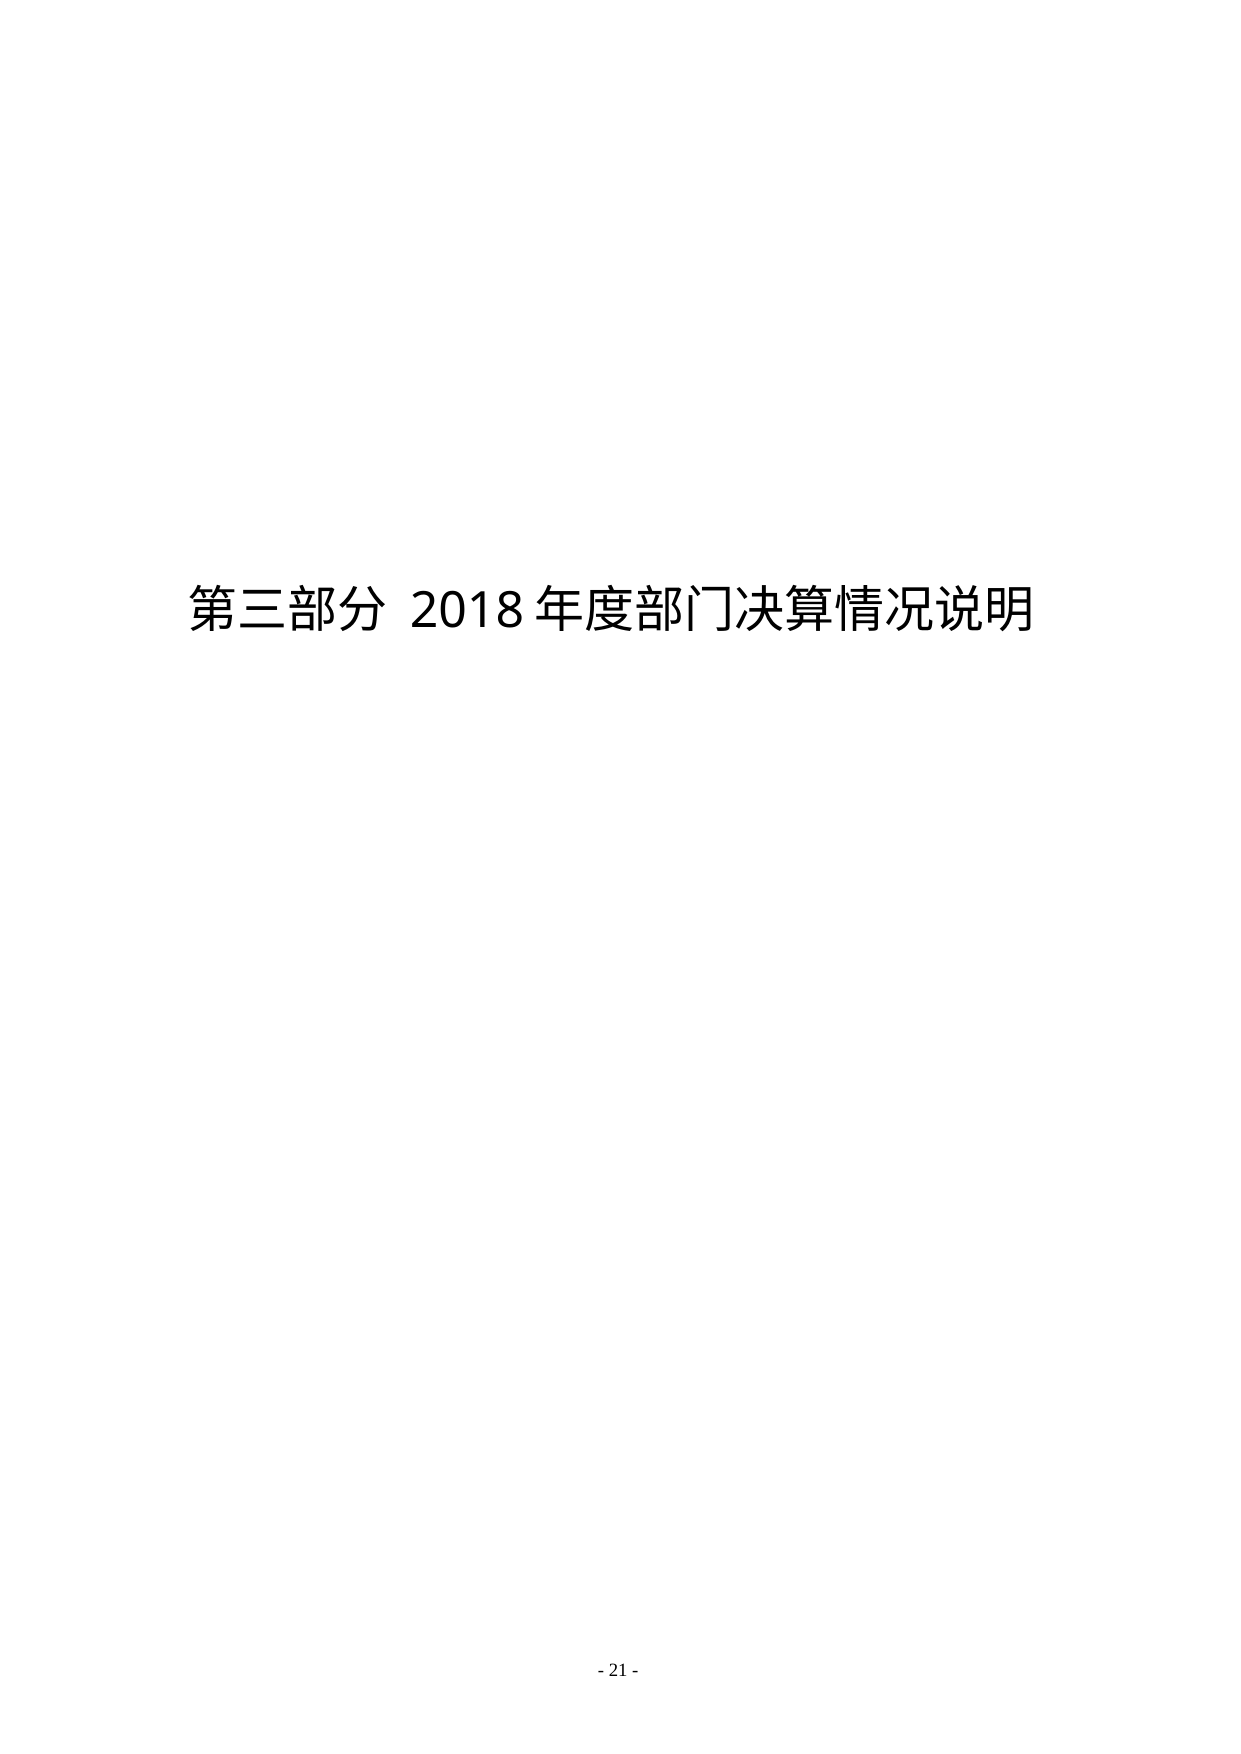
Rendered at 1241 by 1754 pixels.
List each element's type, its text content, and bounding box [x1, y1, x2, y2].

subtitle 第三部分 2018年度部门决算情况说明 [187, 569, 1070, 642]
